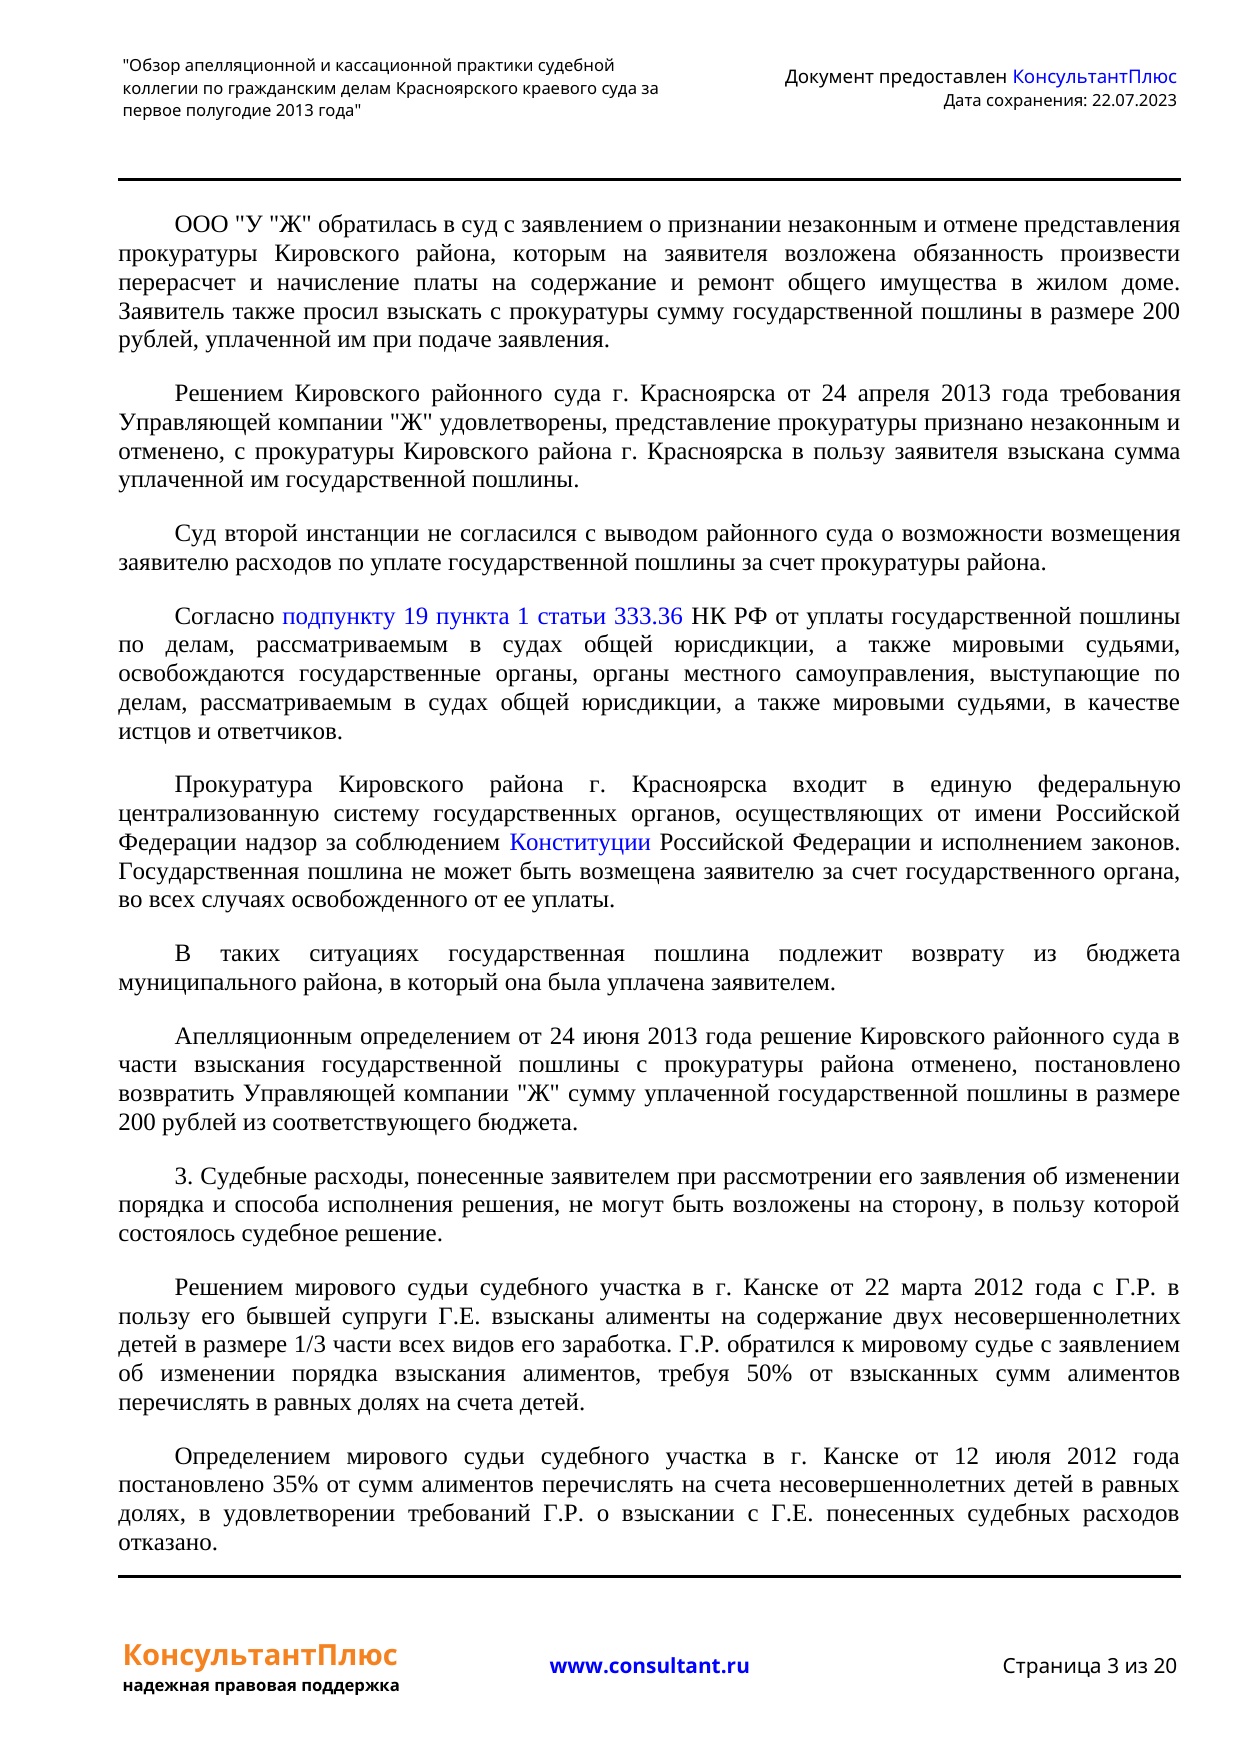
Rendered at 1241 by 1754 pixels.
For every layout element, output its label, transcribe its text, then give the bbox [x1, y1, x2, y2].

text Прокуратура Кировского района г. Красноярска входит в единую федеральную централизованную систему государственных органов, осуществляющих от имени Российской Федерации надзор за соблюдением Конституции Российской Федерации и исполнением законов. Государственная пошлина не может быть возмещена заявителю за счет государственного органа, во всех случаях освобожденного от ее уплаты. [118, 769, 1181, 913]
text Апелляционным определением от 24 июня 2013 года решение Кировского районного суда в части взыскания государственной пошлины с прокуратуры района отменено, постановлено возвратить Управляющей компании "Ж" сумму уплаченной государственной пошлины в размере 200 рублей из соответствующего бюджета. [118, 1021, 1181, 1136]
text Решением мирового судьи судебного участка в г. Канске от 22 марта 2012 года с Г.Р. в пользу его бывшей супруги Г.Е. взысканы алименты на содержание двух несовершеннолетних детей в размере 1/3 части всех видов его заработка. Г.Р. обратился к мировому судье с заявлением об изменении порядка взыскания алиментов, требуя 50% от взысканных сумм алиментов перечислять в равных долях на счета детей. [118, 1272, 1181, 1416]
text ООО "У "Ж" обратилась в суд с заявлением о признании незаконным и отмене представления прокуратуры Кировского района, которым на заявителя возложена обязанность произвести перерасчет и начисление платы на содержание и ремонт общего имущества в жилом доме. Заявитель также просил взыскать с прокуратуры сумму государственной пошлины в размере 200 рублей, уплаченной им при подаче заявления. [118, 209, 1181, 353]
text Решением Кировского районного суда г. Красноярска от 24 апреля 2013 года требования Управляющей компании "Ж" удовлетворены, представление прокуратуры признано незаконным и отменено, с прокуратуры Кировского района г. Красноярска в пользу заявителя взыскана сумма уплаченной им государственной пошлины. [118, 378, 1181, 493]
text В таких ситуациях государственная пошлина подлежит возврату из бюджета муниципального района, в который она была уплачена заявителем. [118, 938, 1181, 996]
text Согласно подпункту 19 пункта 1 статьи 333.36 НК РФ от уплаты государственной пошлины по делам, рассматриваемым в судах общей юрисдикции, а также мировыми судьями, освобождаются государственные органы, органы местного самоуправления, выступающие по делам, рассматриваемым в судах общей юрисдикции, а также мировыми судьями, в качестве истцов и ответчиков. [118, 601, 1181, 744]
text Определением мирового судьи судебного участка в г. Канске от 12 июля 2012 года постановлено 35% от сумм алиментов перечислять на счета несовершеннолетних детей в равных долях, в удовлетворении требований Г.Р. о взыскании с Г.Е. понесенных судебных расходов отказано. [118, 1441, 1181, 1556]
text Суд второй инстанции не согласился с выводом районного суда о возможности возмещения заявителю расходов по уплате государственной пошлины за счет прокуратуры района. [118, 518, 1181, 576]
text 3. Судебные расходы, понесенные заявителем при рассмотрении его заявления об изменении порядка и способа исполнения решения, не могут быть возложены на сторону, в пользу которой состоялось судебное решение. [118, 1161, 1181, 1247]
